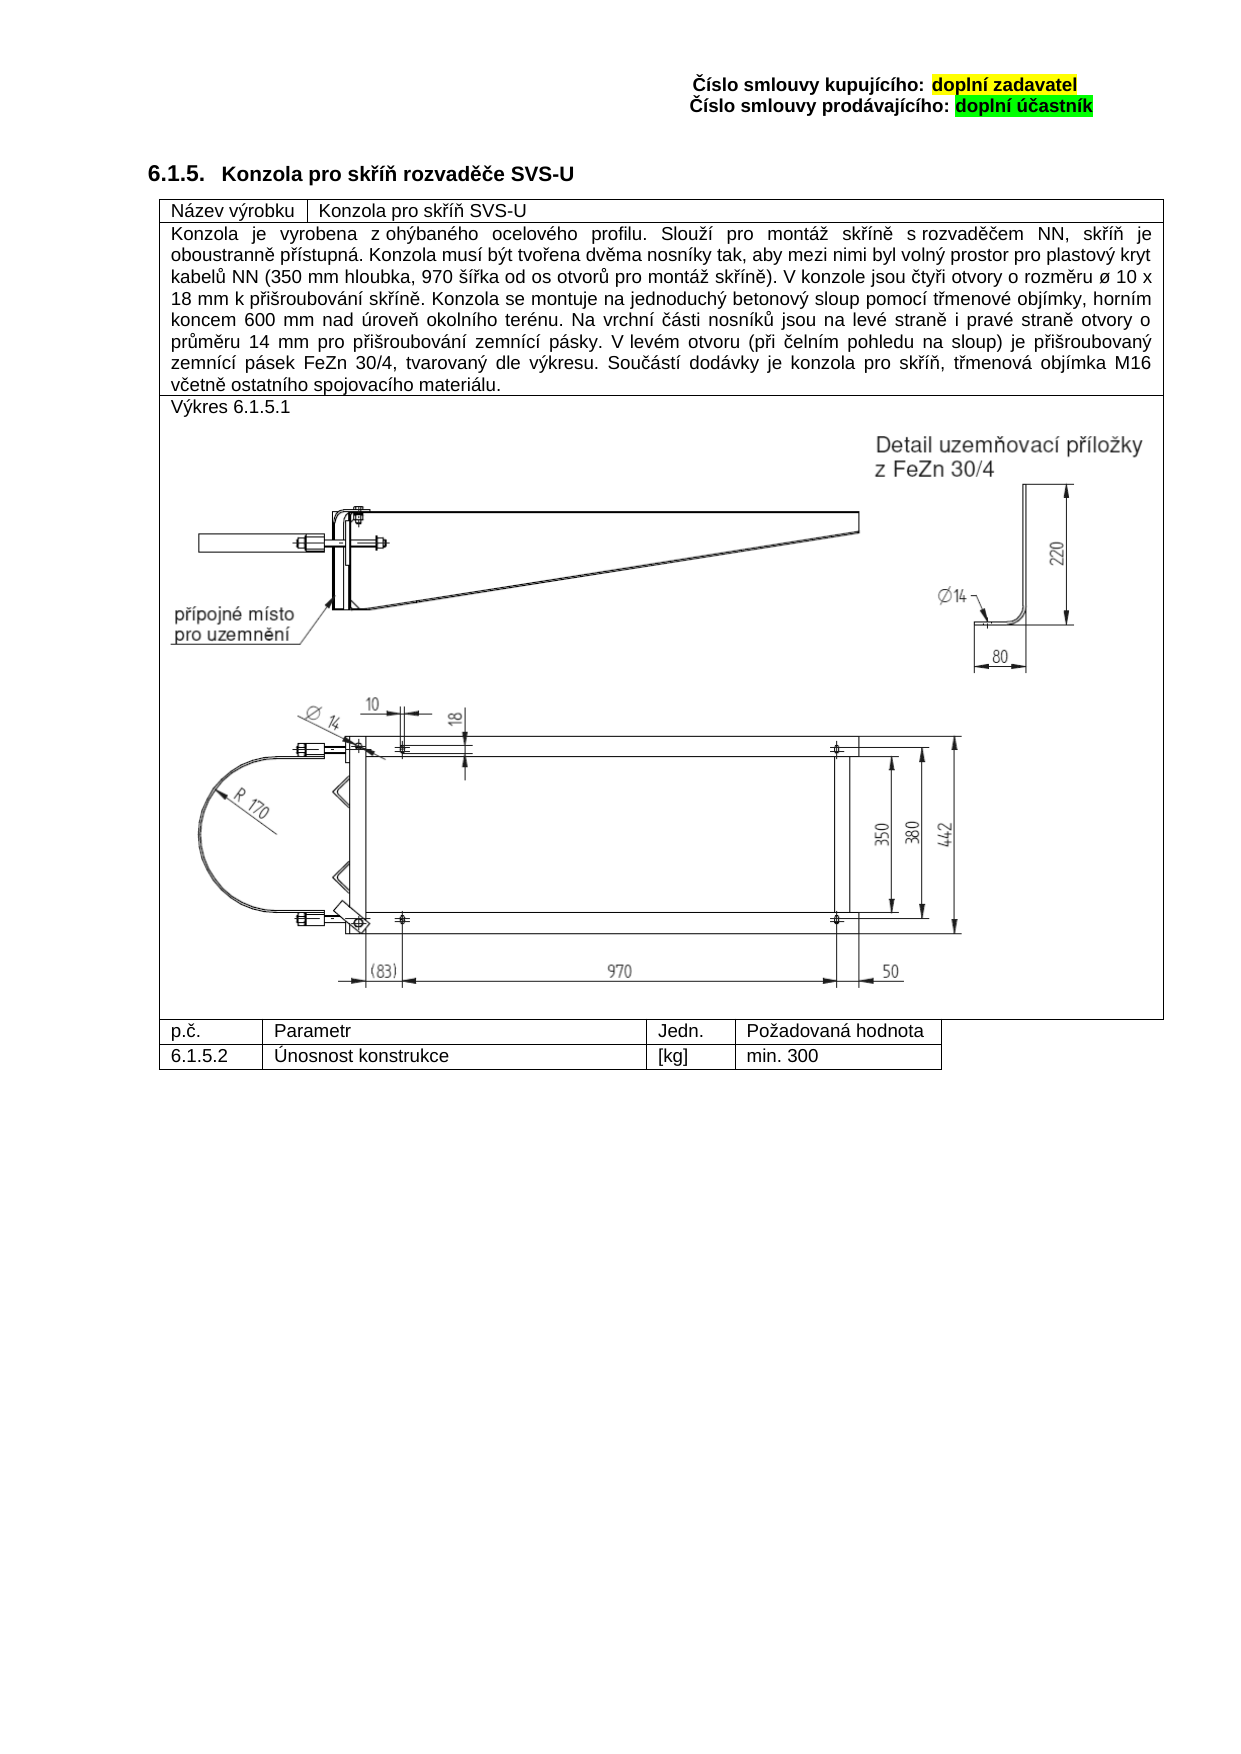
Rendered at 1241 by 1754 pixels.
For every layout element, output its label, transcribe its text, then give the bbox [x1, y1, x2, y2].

table_cell Únosnost konstrukce [263, 1045, 646, 1068]
table_cell Požadovaná hodnota [736, 1020, 941, 1043]
table_header Konzola pro skříň SVS-U [308, 200, 1163, 222]
table_cell Jedn. [647, 1020, 735, 1043]
table_cell [kg] [647, 1045, 735, 1068]
table_cell min. 300 [736, 1045, 941, 1068]
table_cell Výkres 6.1.5.1 [160, 396, 1163, 1018]
table_cell 6.1.5.2 [160, 1045, 262, 1068]
table_cell Konzola je vyrobena z ohýbaného ocelového profilu. Slouží pro montáž skříně s rozvaděčem NN, skříň je oboustranně přístupná. Konzola musí být tvořena dvěma nosníky tak, aby mezi nimi byl volný prostor pro plastový kryt kabelů NN (350 mm hloubka, 970 šířka od os otvorů pro montáž skříně). V konzole jsou čtyři otvory o rozměru ø 10 x 18 mm k přišroubování skříně. Konzola se montuje na jednoduchý betonový sloup pomocí třmenové objímky, horním koncem 600 mm nad úroveň okolního terénu. Na vrchní části nosníků jsou na levé straně i pravé straně otvory o průměru 14 mm pro přišroubování zemnící pásky. V levém otvoru (při čelním pohledu na sloup) je přišroubovaný zemnící pásek FeZn 30/4, tvarovaný dle výkresu. Součástí dodávky je konzola pro skříň, třmenová objímka M16 včetně ostatního spojovacího materiálu. [160, 223, 1163, 395]
table_cell p.č. [160, 1020, 262, 1043]
list Konzola pro skříň rozvaděče SVS-U [148, 160, 1093, 186]
table_cell Parametr [263, 1020, 646, 1043]
table_header Název výrobku [160, 200, 307, 222]
